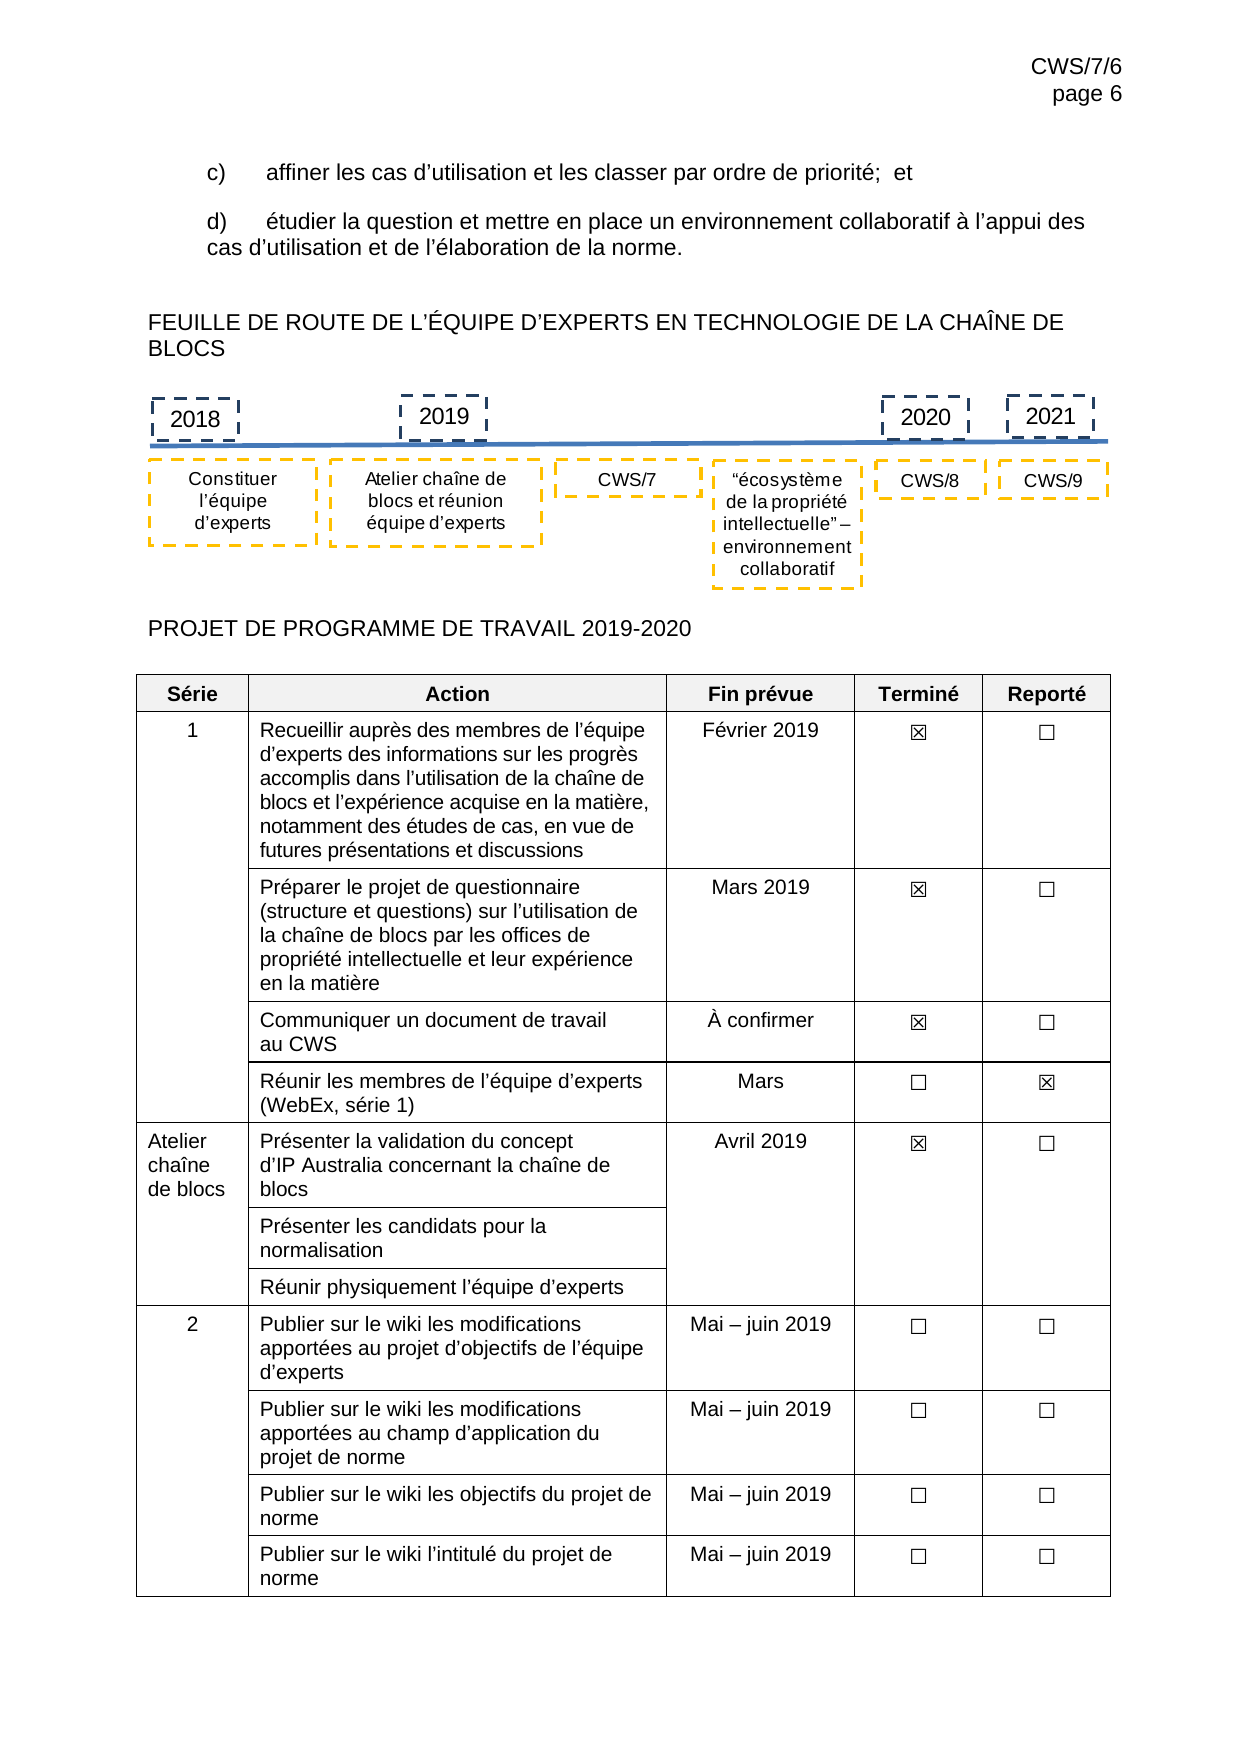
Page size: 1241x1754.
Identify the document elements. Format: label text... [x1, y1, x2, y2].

table_cell [855, 712, 982, 868]
table_cell Présenter les candidats pour la normalisation [249, 1208, 666, 1268]
table_cell [983, 1123, 1110, 1305]
table_cell Mars [667, 1063, 854, 1122]
table_cell Recueillir auprès des membres de l’équipe d’experts des informations sur les progrès accomplis dans l’utilisation de la chaîne de blocs et l’expérience acquise en la matière, notamment des études de cas, en vue de futures présentations et discussions [249, 712, 666, 868]
table_cell Publier sur le wiki l’intitulé du projet de norme [249, 1536, 666, 1596]
table_cell Présenter la validation du concept d’IP Australia concernant la chaîne de blocs [249, 1123, 666, 1207]
table_cell [983, 869, 1110, 1001]
table_cell Mars 2019 [667, 869, 854, 1001]
table_cell Atelier chaîne de blocs [137, 1123, 248, 1305]
list étudier la question et mettre en place un environnement collaboratif à l’appui des cas d’utilisation et de l’élaboration de la norme. [207, 208, 1122, 261]
table_header Action [249, 675, 666, 711]
table_cell Publier sur le wiki les modifications apportées au projet d’objectifs de l’équipe d’experts [249, 1306, 666, 1389]
table_cell [855, 1536, 982, 1596]
table_cell [983, 1063, 1110, 1122]
table_cell [855, 1391, 982, 1474]
table_cell [855, 869, 982, 1001]
table_header Reporté [983, 675, 1110, 711]
table_cell [855, 1306, 982, 1389]
table_cell Communiquer un document de travail au CWS [249, 1002, 666, 1061]
table_cell 1 [137, 712, 248, 1122]
table_header Série [137, 675, 248, 711]
table_cell [855, 1123, 982, 1305]
table_cell Réunir les membres de l’équipe d’experts (WebEx, série 1) [249, 1063, 666, 1122]
table_cell Publier sur le wiki les objectifs du projet de norme [249, 1475, 666, 1535]
table_cell [855, 1475, 982, 1535]
table_cell Mai – juin 2019 [667, 1536, 854, 1596]
table_cell Publier sur le wiki les modifications apportées au champ d’application du projet de norme [249, 1391, 666, 1474]
table_header Terminé [855, 675, 982, 711]
table_cell Réunir physiquement l’équipe d’experts [249, 1269, 666, 1305]
table_cell [983, 1002, 1110, 1061]
table_cell Mai – juin 2019 [667, 1475, 854, 1535]
table_cell Préparer le projet de questionnaire (structure et questions) sur l’utilisation de la chaîne de blocs par les offices de propriété intellectuelle et leur expérience en la matière [249, 869, 666, 1001]
table_cell [983, 1306, 1110, 1389]
table_cell [983, 1391, 1110, 1474]
table_cell [983, 1536, 1110, 1596]
table_header Fin prévue [667, 675, 854, 711]
list affiner les cas d’utilisation et les classer par ordre de priorité; et [207, 158, 1122, 185]
table_cell [983, 712, 1110, 868]
table_cell Mai – juin 2019 [667, 1306, 854, 1389]
table_cell 2 [137, 1306, 248, 1596]
subtitle FEUILLE DE ROUTE DE L’ÉQUIPE D’EXPERTS EN TECHNOLOGIE DE LA CHAÎNE DE BLOCS [148, 308, 1122, 361]
table_cell Février 2019 [667, 712, 854, 868]
table_cell Mai – juin 2019 [667, 1391, 854, 1474]
table_cell Avril 2019 [667, 1123, 854, 1305]
table_cell [855, 1002, 982, 1061]
table_cell [855, 1063, 982, 1122]
table_cell [983, 1475, 1110, 1535]
table_cell À confirmer [667, 1002, 854, 1061]
subtitle Projet de programme de travail 2019-2020 [148, 615, 1122, 642]
